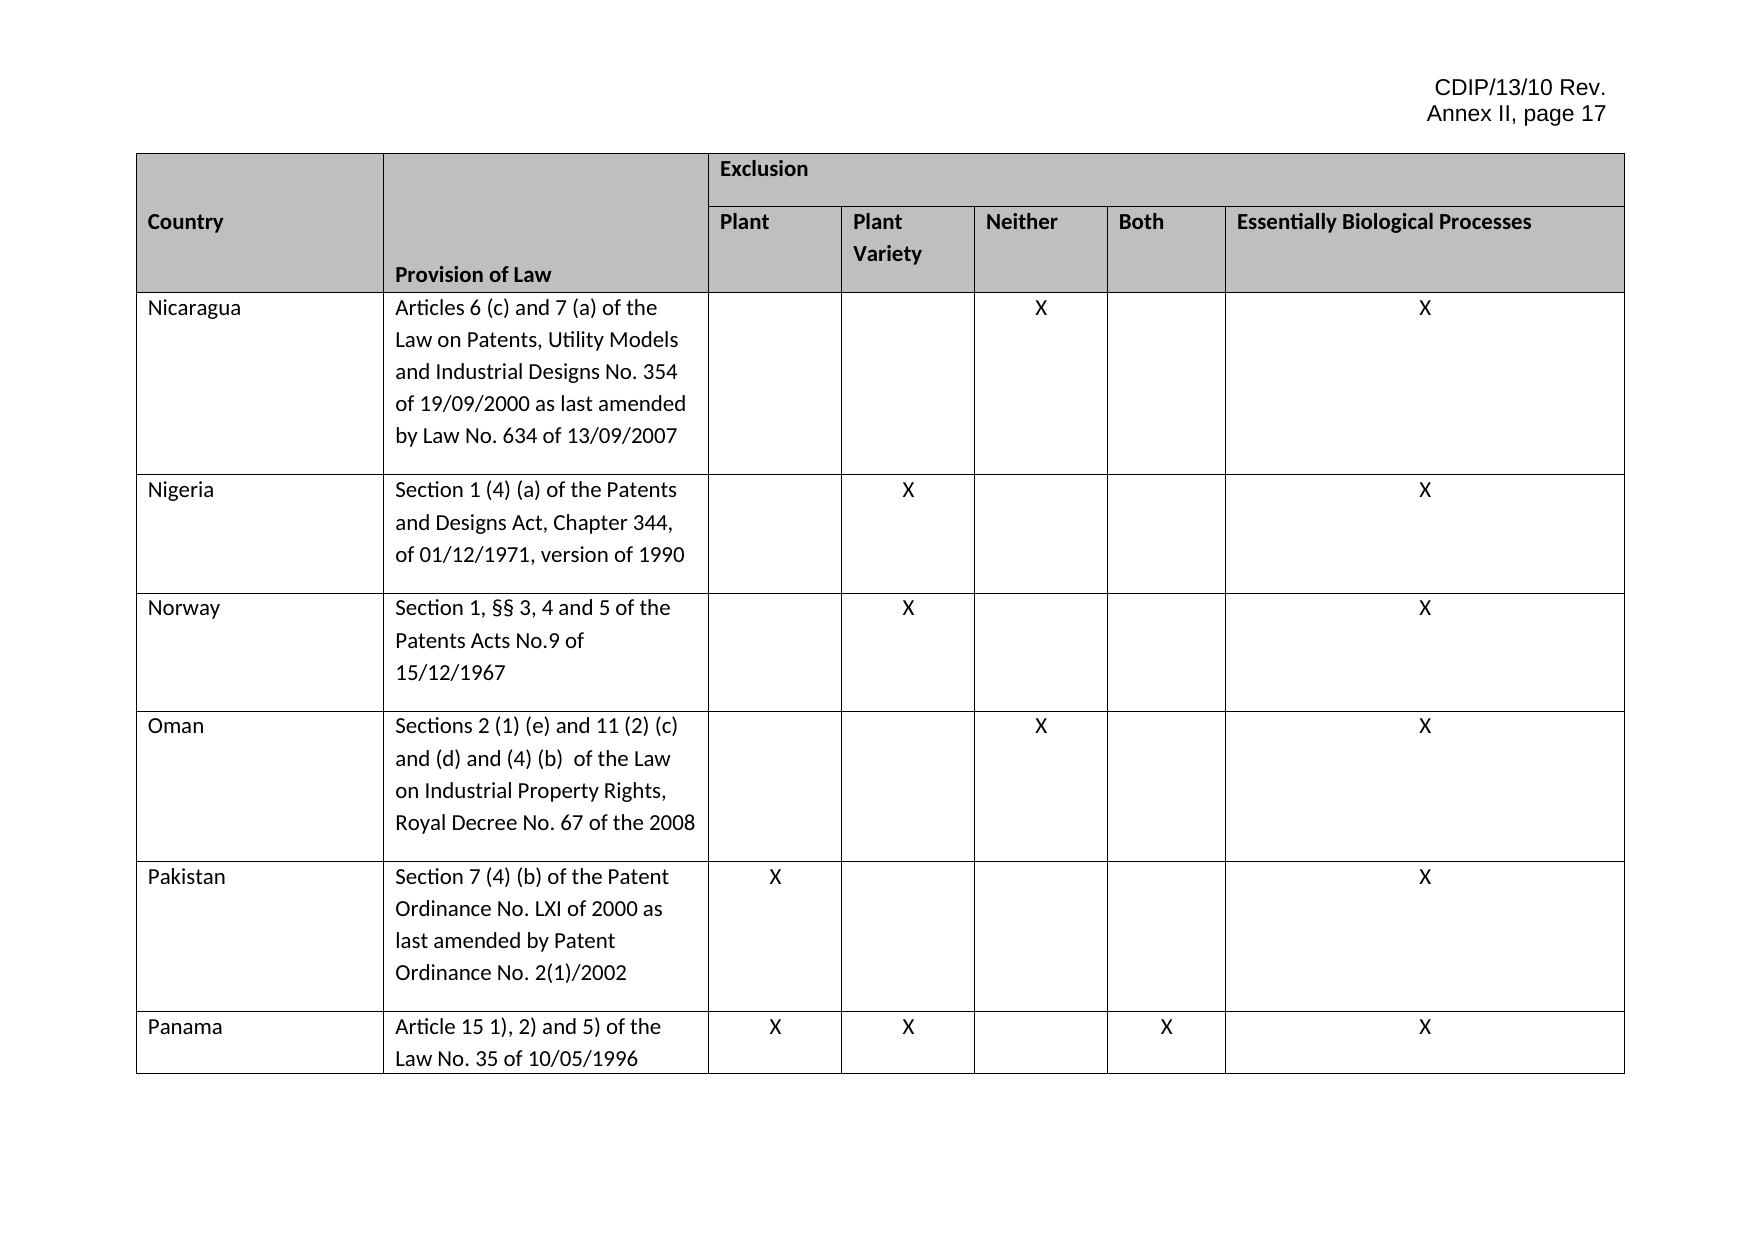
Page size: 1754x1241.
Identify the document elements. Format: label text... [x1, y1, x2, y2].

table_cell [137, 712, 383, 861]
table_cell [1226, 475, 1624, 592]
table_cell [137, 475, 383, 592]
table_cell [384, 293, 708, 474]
table_cell Plant [709, 207, 841, 292]
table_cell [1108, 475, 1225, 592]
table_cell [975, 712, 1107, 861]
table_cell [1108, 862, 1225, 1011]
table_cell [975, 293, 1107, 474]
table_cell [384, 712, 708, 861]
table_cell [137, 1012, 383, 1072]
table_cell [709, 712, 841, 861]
table_cell Essentially Biological Processes [1226, 207, 1624, 292]
table_header Provision of Law [384, 154, 708, 292]
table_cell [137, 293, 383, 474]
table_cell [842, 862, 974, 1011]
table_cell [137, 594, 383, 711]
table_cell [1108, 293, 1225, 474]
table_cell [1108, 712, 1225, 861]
table_cell Neither [975, 207, 1107, 292]
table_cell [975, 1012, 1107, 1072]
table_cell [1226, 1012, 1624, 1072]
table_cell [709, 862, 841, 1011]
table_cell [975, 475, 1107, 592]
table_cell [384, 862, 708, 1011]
table_header Country [137, 154, 383, 292]
table_cell Both [1108, 207, 1225, 292]
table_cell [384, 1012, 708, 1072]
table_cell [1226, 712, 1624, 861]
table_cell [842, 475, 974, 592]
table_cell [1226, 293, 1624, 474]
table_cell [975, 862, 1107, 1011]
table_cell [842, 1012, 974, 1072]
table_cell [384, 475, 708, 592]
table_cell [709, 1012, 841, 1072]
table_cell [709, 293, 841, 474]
table_header Exclusion [709, 154, 1624, 206]
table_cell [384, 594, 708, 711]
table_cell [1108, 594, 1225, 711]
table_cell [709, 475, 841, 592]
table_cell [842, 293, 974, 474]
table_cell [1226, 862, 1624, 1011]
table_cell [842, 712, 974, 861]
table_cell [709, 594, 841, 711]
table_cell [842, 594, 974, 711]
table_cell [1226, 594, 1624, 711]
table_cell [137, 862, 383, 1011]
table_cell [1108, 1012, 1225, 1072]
table_cell Plant Variety [842, 207, 974, 292]
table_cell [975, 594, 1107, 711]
